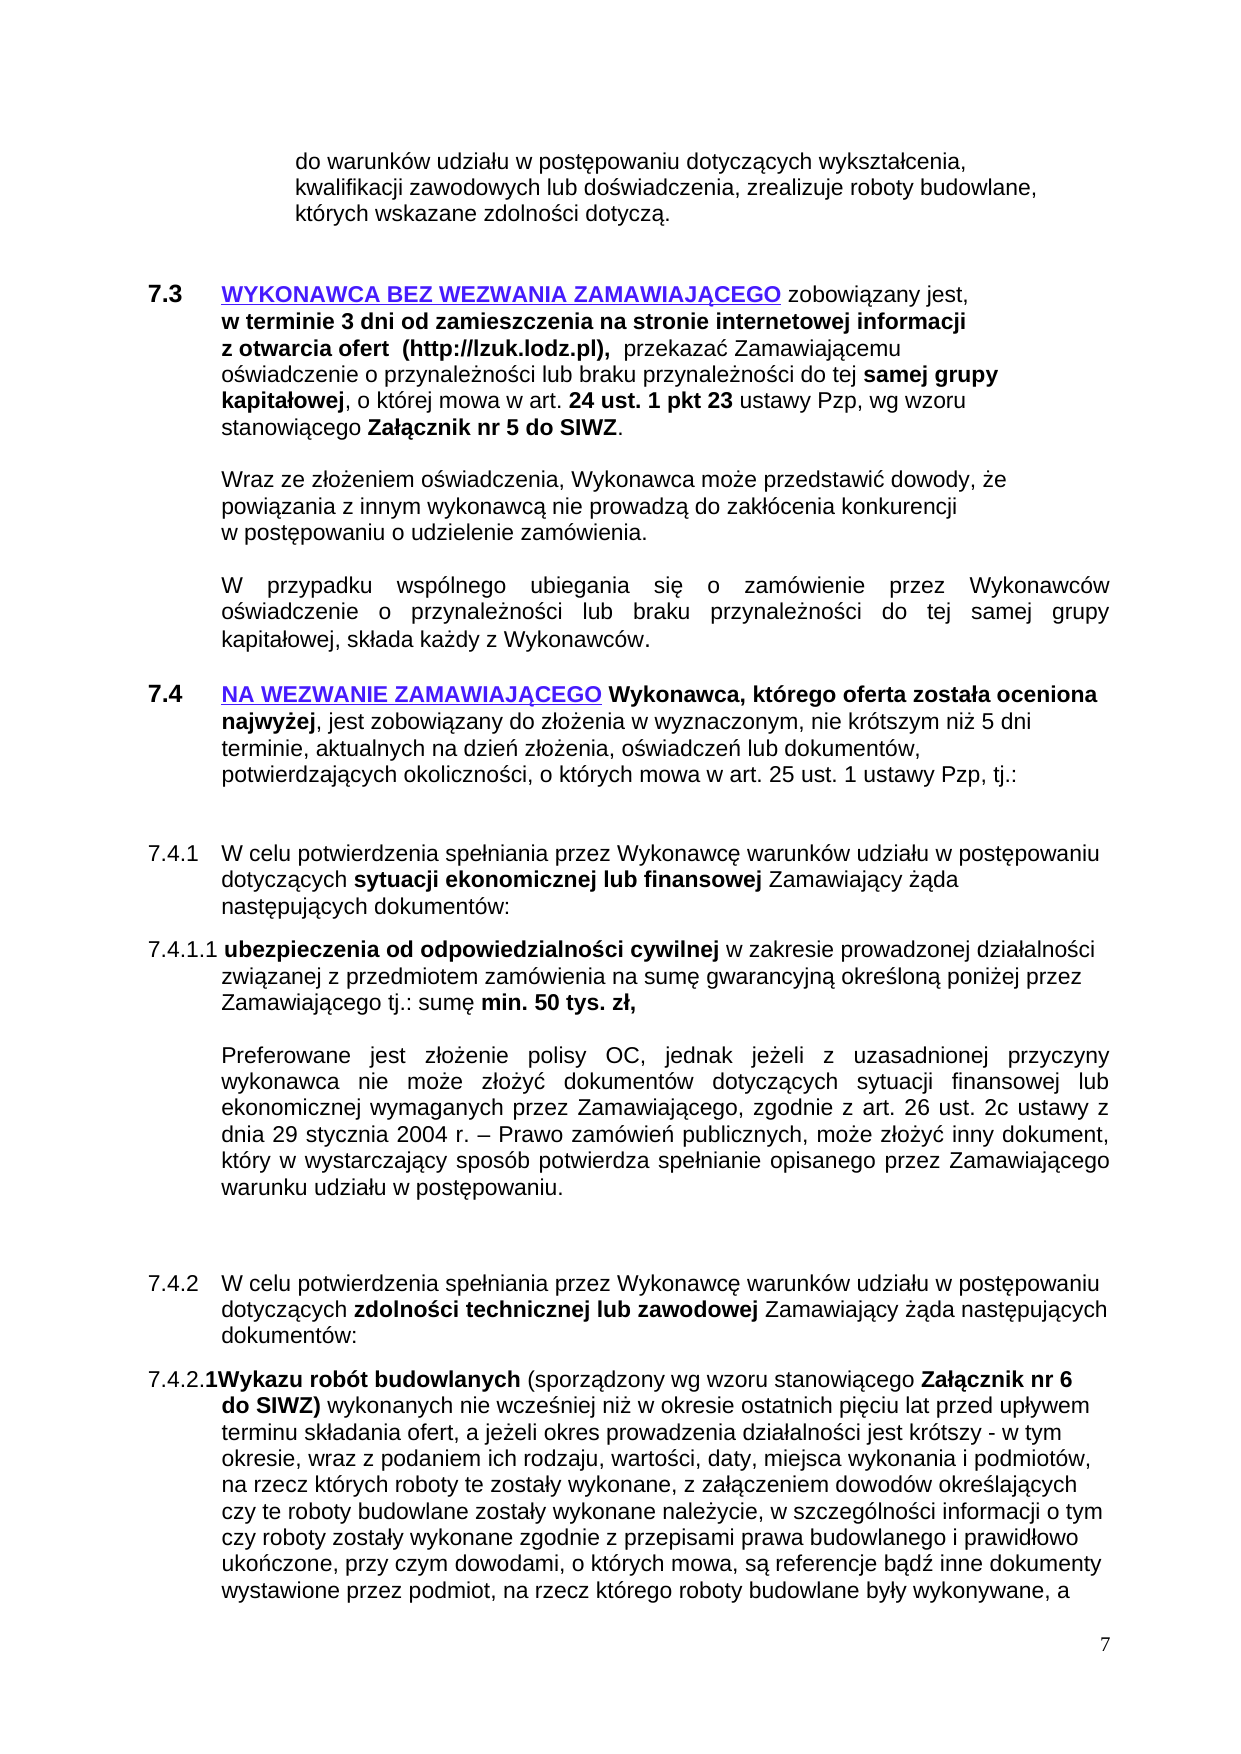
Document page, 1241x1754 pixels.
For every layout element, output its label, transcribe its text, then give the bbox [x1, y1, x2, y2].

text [221, 1392, 1110, 1603]
text których wskazane zdolności dotyczą. [295, 200, 1110, 227]
text do warunków udziału w postępowaniu dotyczących wykształcenia, [221, 148, 1110, 174]
text kwalifikacji zawodowych lub doświadczenia, zrealizuje roboty budowlane, [221, 174, 1110, 200]
text oświadczenie o przynależności lub braku przynależności do tej samej grupy [221, 361, 1110, 387]
text kapitałowej, o której mowa w art. 24 ust. 1 pkt 23 ustawy Pzp, wg wzoru [221, 387, 1110, 413]
text powiązania z innym wykonawcą nie prowadzą do zakłócenia konkurencji [221, 493, 1110, 519]
text z otwarcia ofert (http://lzuk.lodz.pl), przekazać Zamawiającemu [148, 334, 1110, 361]
text terminie, aktualnych na dzień złożenia, oświadczeń lub dokumentów, [221, 734, 1110, 761]
text W przypadku wspólnego ubiegania się o zamówienie przez Wykonawców oświadczenie o przynależności lub braku przynależności do tej samej grupy kapitałowej, składa każdy z Wykonawców. [221, 572, 1110, 653]
text Wraz ze złożeniem oświadczenia, Wykonawca może przedstawić dowody, że [221, 466, 1110, 493]
text związanej z przedmiotem zamówienia na sumę gwarancyjną określoną poniżej przez Zamawiającego tj.: sumę min. 50 tys. zł, [221, 963, 1110, 1015]
text stanowiącego Załącznik nr 5 do SIWZ. [221, 413, 1110, 440]
text 7.3 WYKONAWCA BEZ WEZWANIA ZAMAWIAJĄCEGO zobowiązany jest, [148, 279, 1110, 308]
text 7.4.1 W celu potwierdzenia spełniania przez Wykonawcę warunków udziału w postępowaniu dotyczących sytuacji ekonomicznej lub finansowej Zamawiający żąda następujących dokumentów: [148, 840, 1110, 919]
text 7.4.2 W celu potwierdzenia spełniania przez Wykonawcę warunków udziału w postępowaniu dotyczących zdolności technicznej lub zawodowej Zamawiający żąda następujących dokumentów: [148, 1270, 1110, 1349]
text Preferowane jest złożenie polisy OC, jednak jeżeli z uzasadnionej przyczyny wykonawca nie może złożyć dokumentów dotyczących sytuacji finansowej lub ekonomicznej wymaganych przez Zamawiającego, zgodnie z art. 26 ust. 2c ustawy z dnia 29 stycznia 2004 r. – Prawo zamówień publicznych, może złożyć inny dokument, który w wystarczający sposób potwierdza spełnianie opisanego przez Zamawiającego warunku udziału w postępowaniu. [221, 1042, 1110, 1200]
text najwyżej, jest zobowiązany do złożenia w wyznaczonym, nie krótszym niż 5 dni [221, 708, 1110, 734]
text potwierdzających okoliczności, o których mowa w art. 25 ust. 1 ustawy Pzp, tj.: [221, 761, 1110, 787]
text w postępowaniu o udzielenie zamówienia. [221, 519, 1110, 545]
text w terminie 3 dni od zamieszczenia na stronie internetowej informacji [148, 308, 1110, 334]
text 7.4.1.1 ubezpieczenia od odpowiedzialności cywilnej w zakresie prowadzonej działalności [148, 936, 1110, 963]
text 7.4.2.1Wykazu robót budowlanych (sporządzony wg wzoru stanowiącego Załącznik nr 6 [148, 1366, 1110, 1392]
text 7.4 NA WEZWANIE ZAMAWIAJĄCEGO Wykonawca, którego oferta została oceniona [148, 679, 1110, 708]
